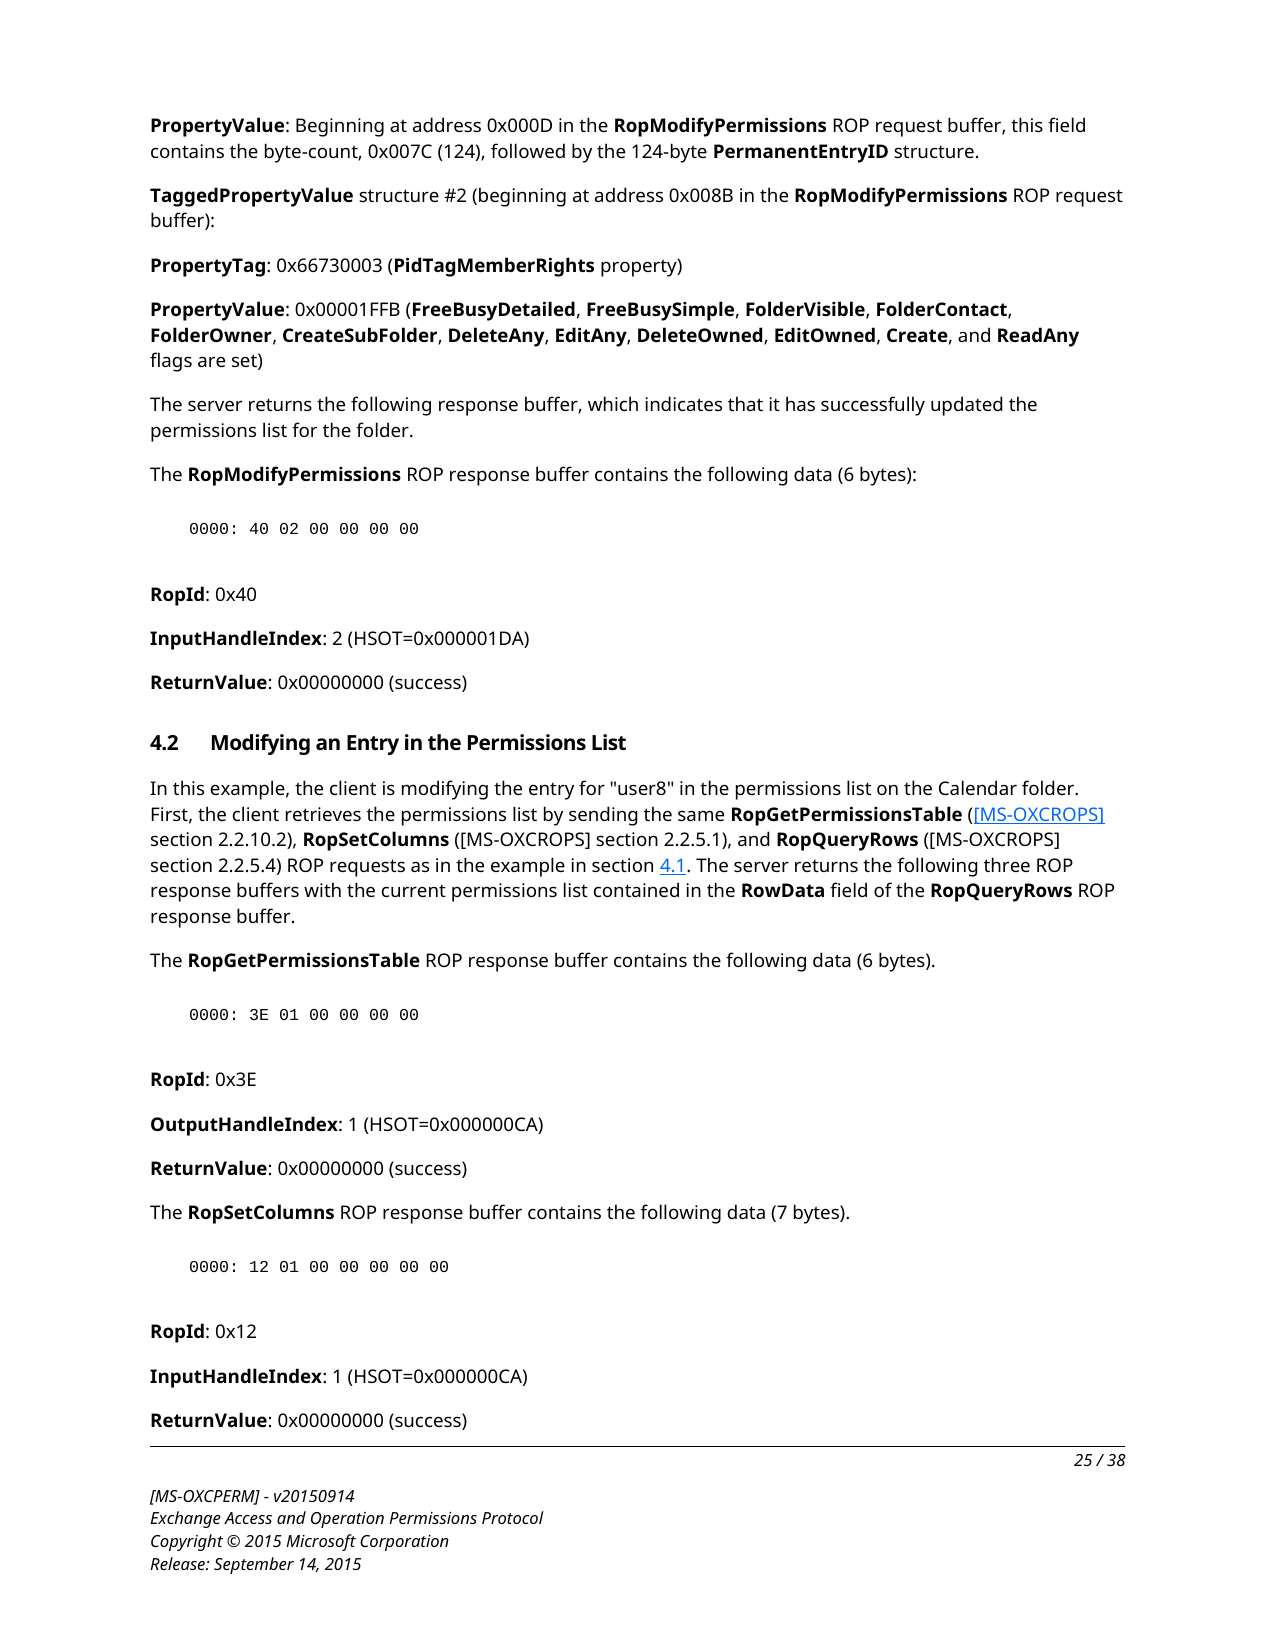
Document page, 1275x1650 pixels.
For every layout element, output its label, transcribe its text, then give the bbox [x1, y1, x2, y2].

text The RopGetPermissionsTable ROP response buffer contains the following data (6 bytes). [150, 947, 1125, 973]
text TaggedPropertyValue structure #2 (beginning at address 0x008B in the RopModifyPermissions ROP request buffer): [150, 182, 1125, 233]
text The server returns the following response buffer, which indicates that it has successfully updated the permissions list for the folder. [150, 392, 1125, 443]
text 0000: 40 02 00 00 00 00 [175, 512, 1137, 549]
text RopId: 0x3E [150, 1067, 1125, 1092]
text The RopSetColumns ROP response buffer contains the following data (7 bytes). [150, 1199, 1125, 1225]
text OutputHandleIndex: 1 (HSOT=0x000000CA) [150, 1111, 1125, 1136]
text ReturnValue: 0x00000000 (success) [150, 669, 1125, 695]
text 0000: 12 01 00 00 00 00 00 [175, 1250, 1137, 1288]
text ReturnValue: 0x00000000 (success) [150, 1407, 1125, 1433]
text 0000: 3E 01 00 00 00 00 [175, 998, 1137, 1035]
text PropertyValue: 0x00001FFB (FreeBusyDetailed, FreeBusySimple, FolderVisible, FolderContact, FolderOwner, CreateSubFolder, DeleteAny, EditAny, DeleteOwned, EditOwned, Create, and ReadAny flags are set) [150, 296, 1125, 373]
text The RopModifyPermissions ROP response buffer contains the following data (6 bytes): [150, 461, 1125, 487]
text In this example, the client is modifying the entry for "user8" in the permissions list on the Calendar folder. First, the client retrieves the permissions list by sending the same RopGetPermissionsTable ([MS-OXCROPS] section 2.2.10.2), RopSetColumns ([MS-OXCROPS] section 2.2.5.1), and RopQueryRows ([MS-OXCROPS] section 2.2.5.4) ROP requests as in the example in section 4.1. The server returns the following three ROP response buffers with the current permissions list contained in the RowData field of the RopQueryRows ROP response buffer. [150, 775, 1125, 928]
text PropertyTag: 0x66730003 (PidTagMemberRights property) [150, 252, 1125, 278]
text RopId: 0x12 [150, 1319, 1125, 1344]
subtitle Modifying an Entry in the Permissions List [150, 728, 1125, 757]
text InputHandleIndex: 2 (HSOT=0x000001DA) [150, 625, 1125, 651]
text PropertyValue: Beginning at address 0x000D in the RopModifyPermissions ROP request buffer, this field contains the byte-count, 0x007C (124), followed by the 124-byte PermanentEntryID structure. [150, 112, 1125, 163]
text ReturnValue: 0x00000000 (success) [150, 1155, 1125, 1181]
text RopId: 0x40 [150, 581, 1125, 606]
text InputHandleIndex: 1 (HSOT=0x000000CA) [150, 1363, 1125, 1389]
